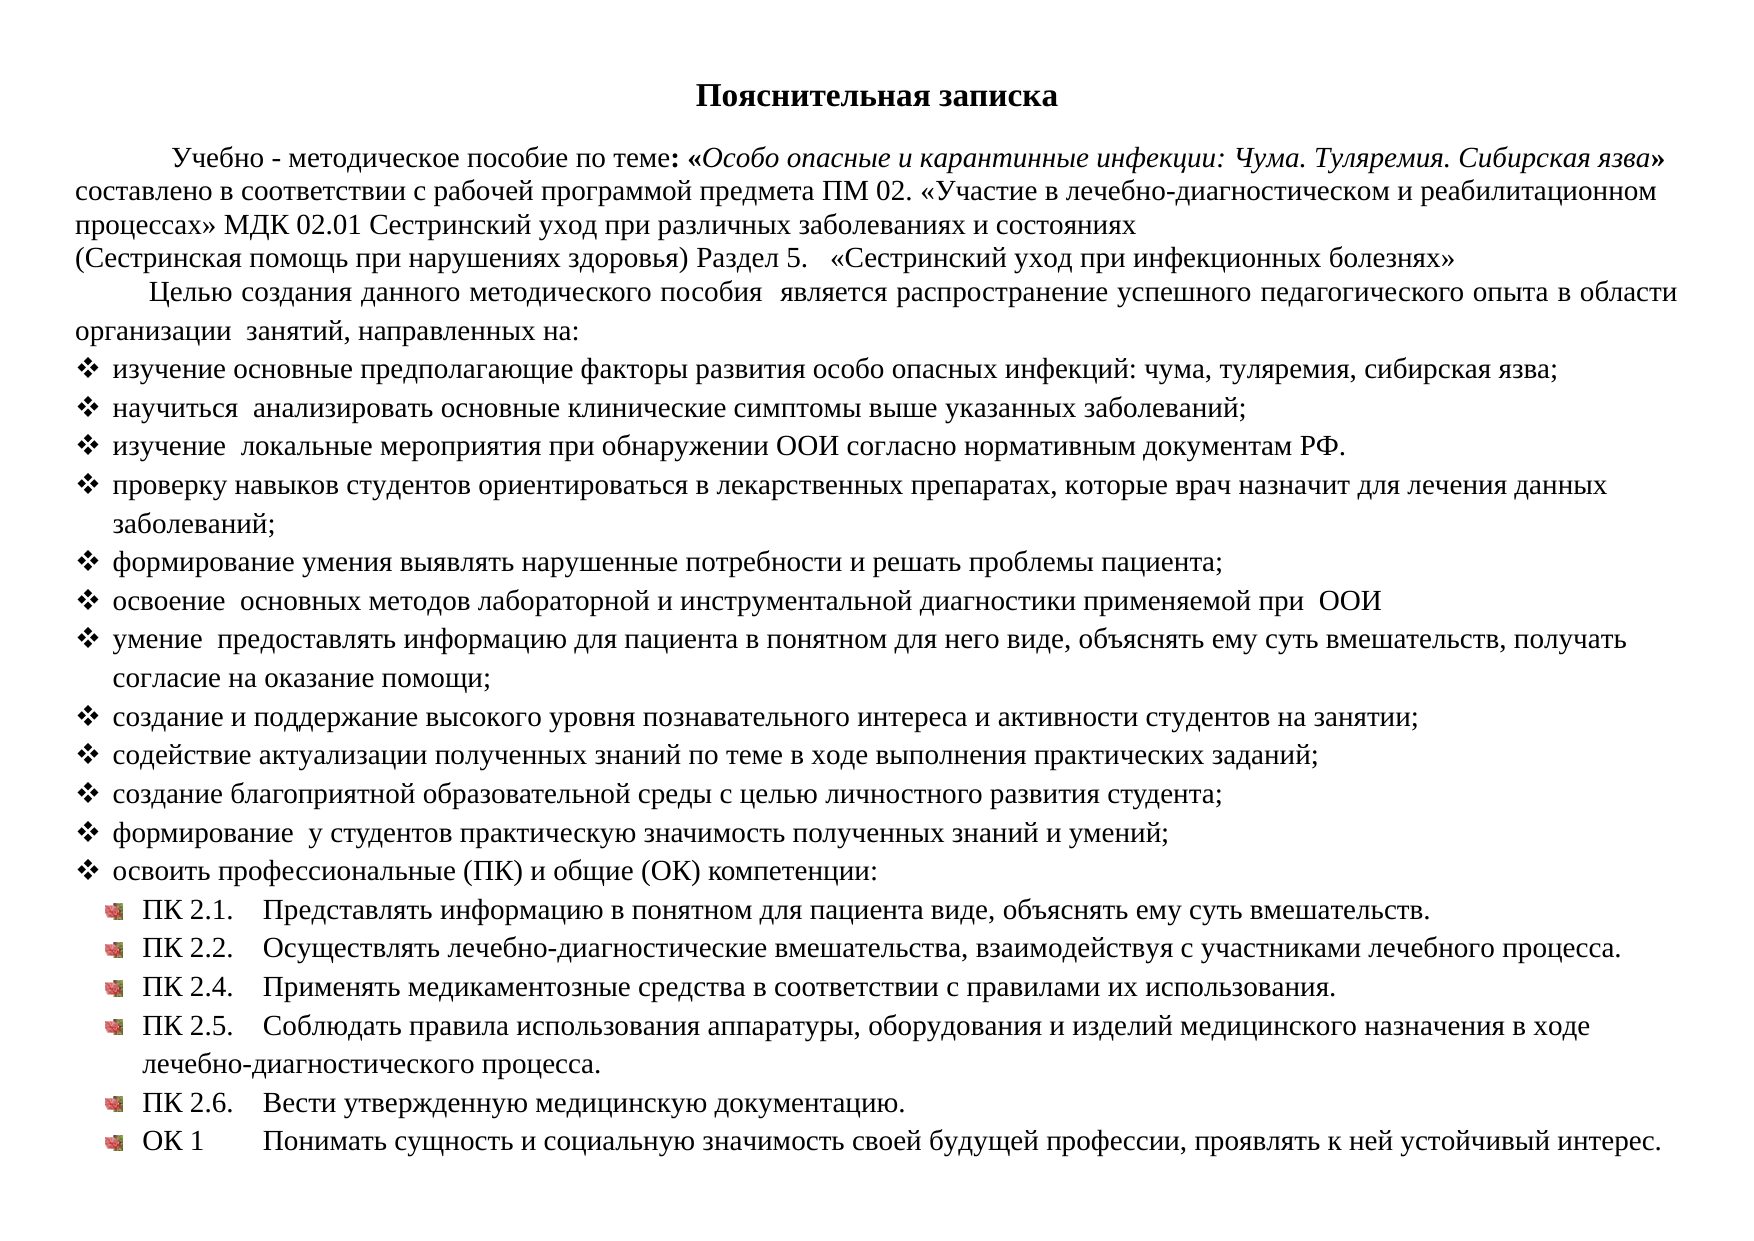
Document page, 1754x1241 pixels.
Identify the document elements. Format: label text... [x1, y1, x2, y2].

list освоение основных методов лабораторной и инструментальной диагностики применяемой при ООИ [75, 583, 1679, 617]
text Пояснительная записка [75, 75, 1679, 113]
text Целью создания данного методического пособия является распространение успешного педагогического опыта в области организации занятий, направленных на: [75, 274, 1679, 346]
list ОК 1 Понимать сущность и социальную значимость своей будущей профессии, проявлять к ней устойчивый интерес. [104, 1123, 1679, 1157]
picture [105, 902, 123, 920]
list освоить профессиональные (ПК) и общие (ОК) компетенции: [75, 853, 1679, 887]
picture [105, 979, 123, 997]
list ПК 2.2. Осуществлять лечебно-диагностические вмешательства, взаимодействуя с участниками лечебного процесса. [104, 931, 1679, 964]
list проверку навыков студентов ориентироваться в лекарственных препаратах, которые врач назначит для лечения данных заболеваний; [75, 467, 1679, 539]
list ПК 2.5. Соблюдать правила использования аппаратуры, оборудования и изделий медицинского назначения в ходе лечебно-диагностического процесса. [104, 1008, 1679, 1080]
text Учебно - методическое пособие по теме: «Особо опасные и карантинные инфекции: Чума. Туляремия. Сибирская язва» составлено в соответствии с рабочей программой предмета ПМ 02. «Участие в лечебно-диагностическом и реабилитационном процессах» МДК 02.01 Сестринский уход при различных заболеваниях и состояниях [75, 140, 1679, 241]
list ПК 2.4. Применять медикаментозные средства в соответствии с правилами их использования. [104, 969, 1679, 1003]
list ПК 2.6. Вести утвержденную медицинскую документацию. [104, 1085, 1679, 1118]
list изучение локальные мероприятия при обнаружении ООИ согласно нормативным документам РФ. [75, 428, 1679, 462]
list изучение основные предполагающие факторы развития особо опасных инфекций: чума, туляремия, сибирская язва; [75, 351, 1679, 385]
picture [105, 941, 123, 958]
text (Сестринская помощь при нарушениях здоровья) Раздел 5. «Сестринский уход при инфекционных болезнях» [75, 241, 1679, 274]
list создание и поддержание высокого уровня познавательного интереса и активности студентов на занятии; [75, 699, 1679, 732]
list содействие актуализации полученных знаний по теме в ходе выполнения практических заданий; [75, 737, 1679, 771]
list научиться анализировать основные клинические симптомы выше указанных заболеваний; [75, 390, 1679, 423]
list ПК 2.1. Представлять информацию в понятном для пациента виде, объяснять ему суть вмешательств. [104, 892, 1679, 926]
picture [105, 1134, 123, 1151]
picture [105, 1018, 123, 1035]
picture [105, 1095, 123, 1112]
list умение предоставлять информацию для пациента в понятном для него виде, объяснять ему суть вмешательств, получать согласие на оказание помощи; [75, 622, 1679, 694]
list формирование у студентов практическую значимость полученных знаний и умений; [75, 815, 1679, 848]
list формирование умения выявлять нарушенные потребности и решать проблемы пациента; [75, 544, 1679, 578]
list создание благоприятной образовательной среды с целью личностного развития студента; [75, 776, 1679, 810]
